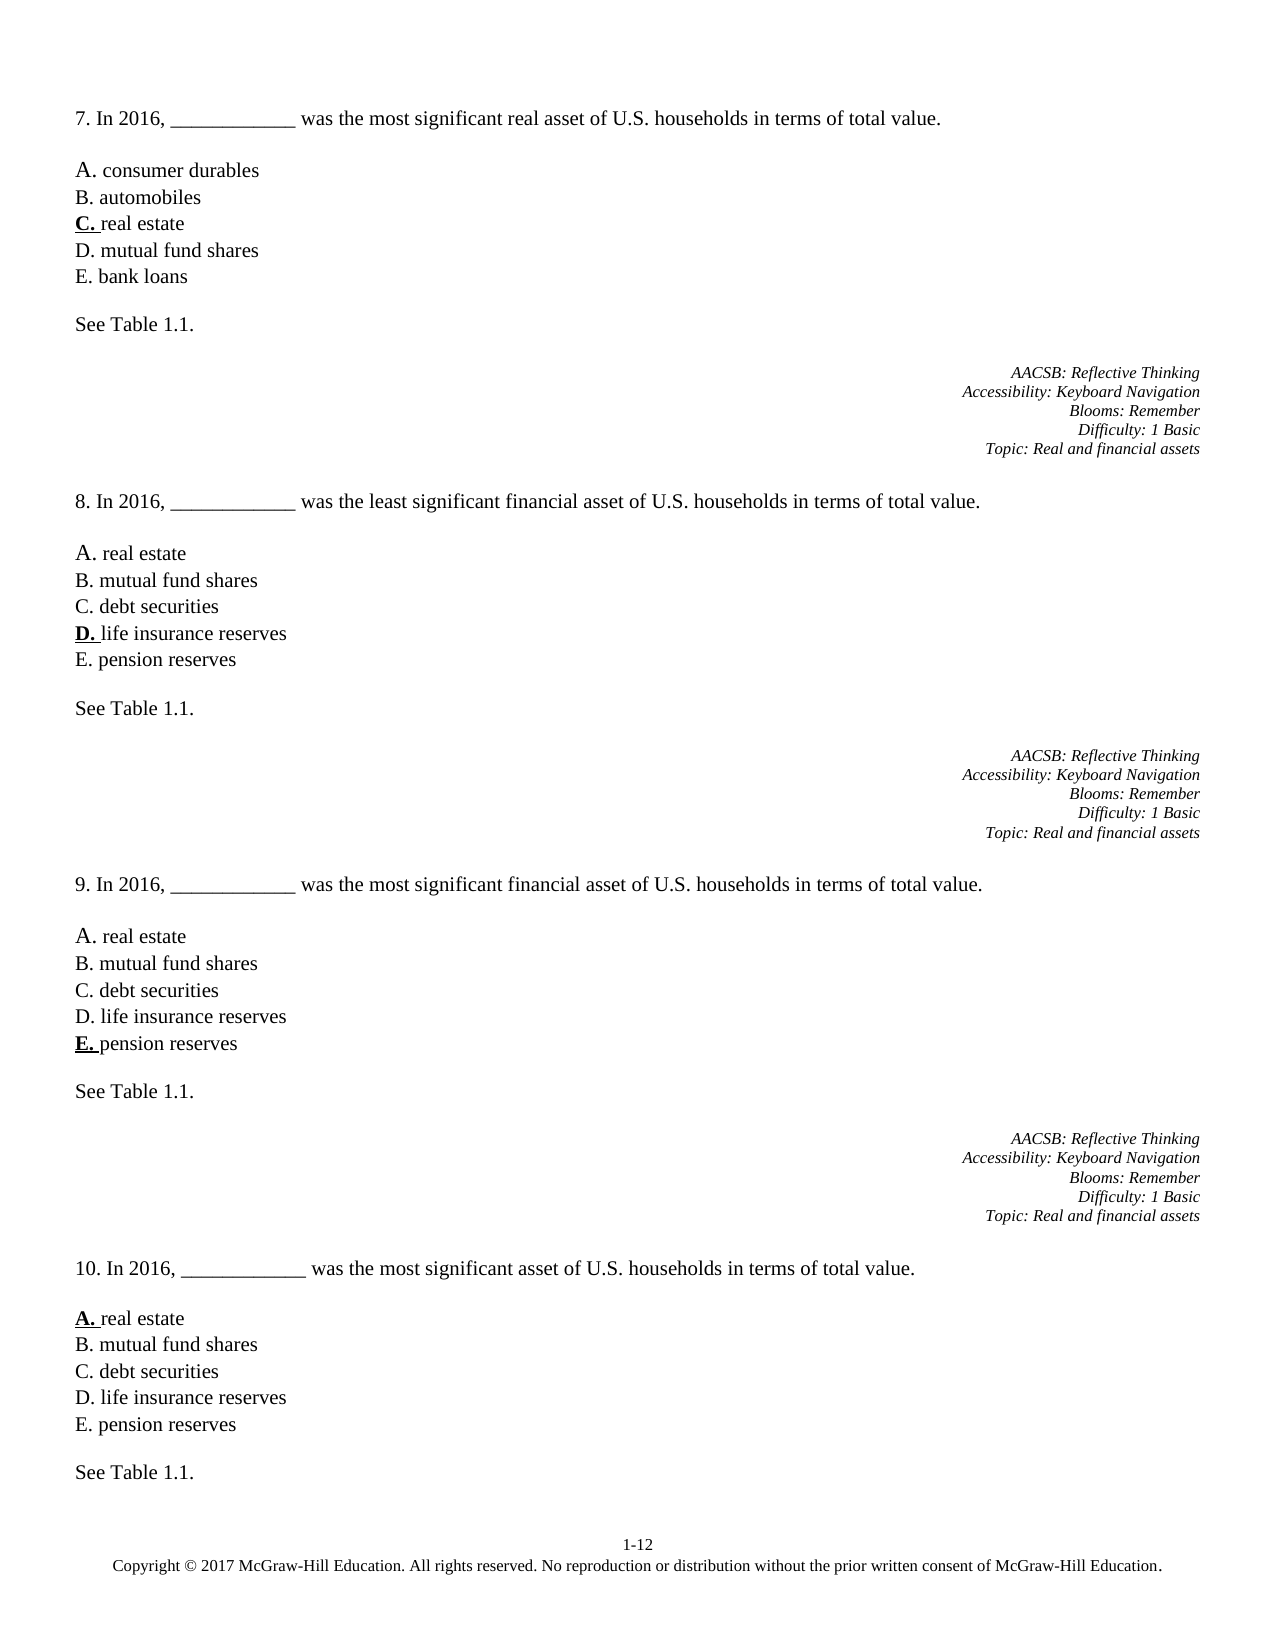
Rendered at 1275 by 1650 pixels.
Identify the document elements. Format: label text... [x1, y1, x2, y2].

text E. pension reserves [75, 1031, 1200, 1055]
text See Table 1.1. [75, 312, 1200, 336]
text 9. In 2016, ____________ was the most significant financial asset of U.S. households in terms of total value. [75, 872, 1200, 896]
text AACSB: Reflective Thinking Accessibility: Keyboard Navigation Blooms: Remember Difficulty: 1 Basic Topic: Real and financial assets [75, 746, 1200, 870]
text B. mutual fund shares [75, 1332, 1200, 1356]
text D. life insurance reserves [75, 1004, 1200, 1028]
text B. mutual fund shares [75, 568, 1200, 592]
text B. automobiles [75, 184, 1200, 209]
text B. mutual fund shares [75, 951, 1200, 975]
text C. debt securities [75, 594, 1200, 618]
text A. real estate [75, 922, 1200, 949]
text C. real estate [75, 211, 1200, 235]
text See Table 1.1. [75, 695, 1200, 719]
text D. life insurance reserves [75, 621, 1200, 645]
text E. bank loans [75, 264, 1200, 288]
text C. debt securities [75, 1359, 1200, 1383]
text D. mutual fund shares [75, 237, 1200, 262]
text C. debt securities [75, 978, 1200, 1002]
text See Table 1.1. [75, 1079, 1200, 1103]
text A. real estate [75, 539, 1200, 566]
text A. real estate [75, 1306, 1200, 1330]
text E. pension reserves [75, 1412, 1200, 1436]
text 8. In 2016, ____________ was the least significant financial asset of U.S. households in terms of total value. [75, 489, 1200, 513]
text E. pension reserves [75, 647, 1200, 671]
text AACSB: Reflective Thinking Accessibility: Keyboard Navigation Blooms: Remember Difficulty: 1 Basic Topic: Real and financial assets [75, 1129, 1200, 1253]
text 10. In 2016, ____________ was the most significant asset of U.S. households in terms of total value. [75, 1255, 1200, 1279]
text A. consumer durables [75, 156, 1200, 182]
text D. life insurance reserves [75, 1385, 1200, 1409]
text AACSB: Reflective Thinking Accessibility: Keyboard Navigation Blooms: Remember Difficulty: 1 Basic Topic: Real and financial assets [75, 362, 1200, 486]
text See Table 1.1. [75, 1460, 1200, 1484]
text 7. In 2016, ____________ was the most significant real asset of U.S. households in terms of total value. [75, 105, 1200, 129]
